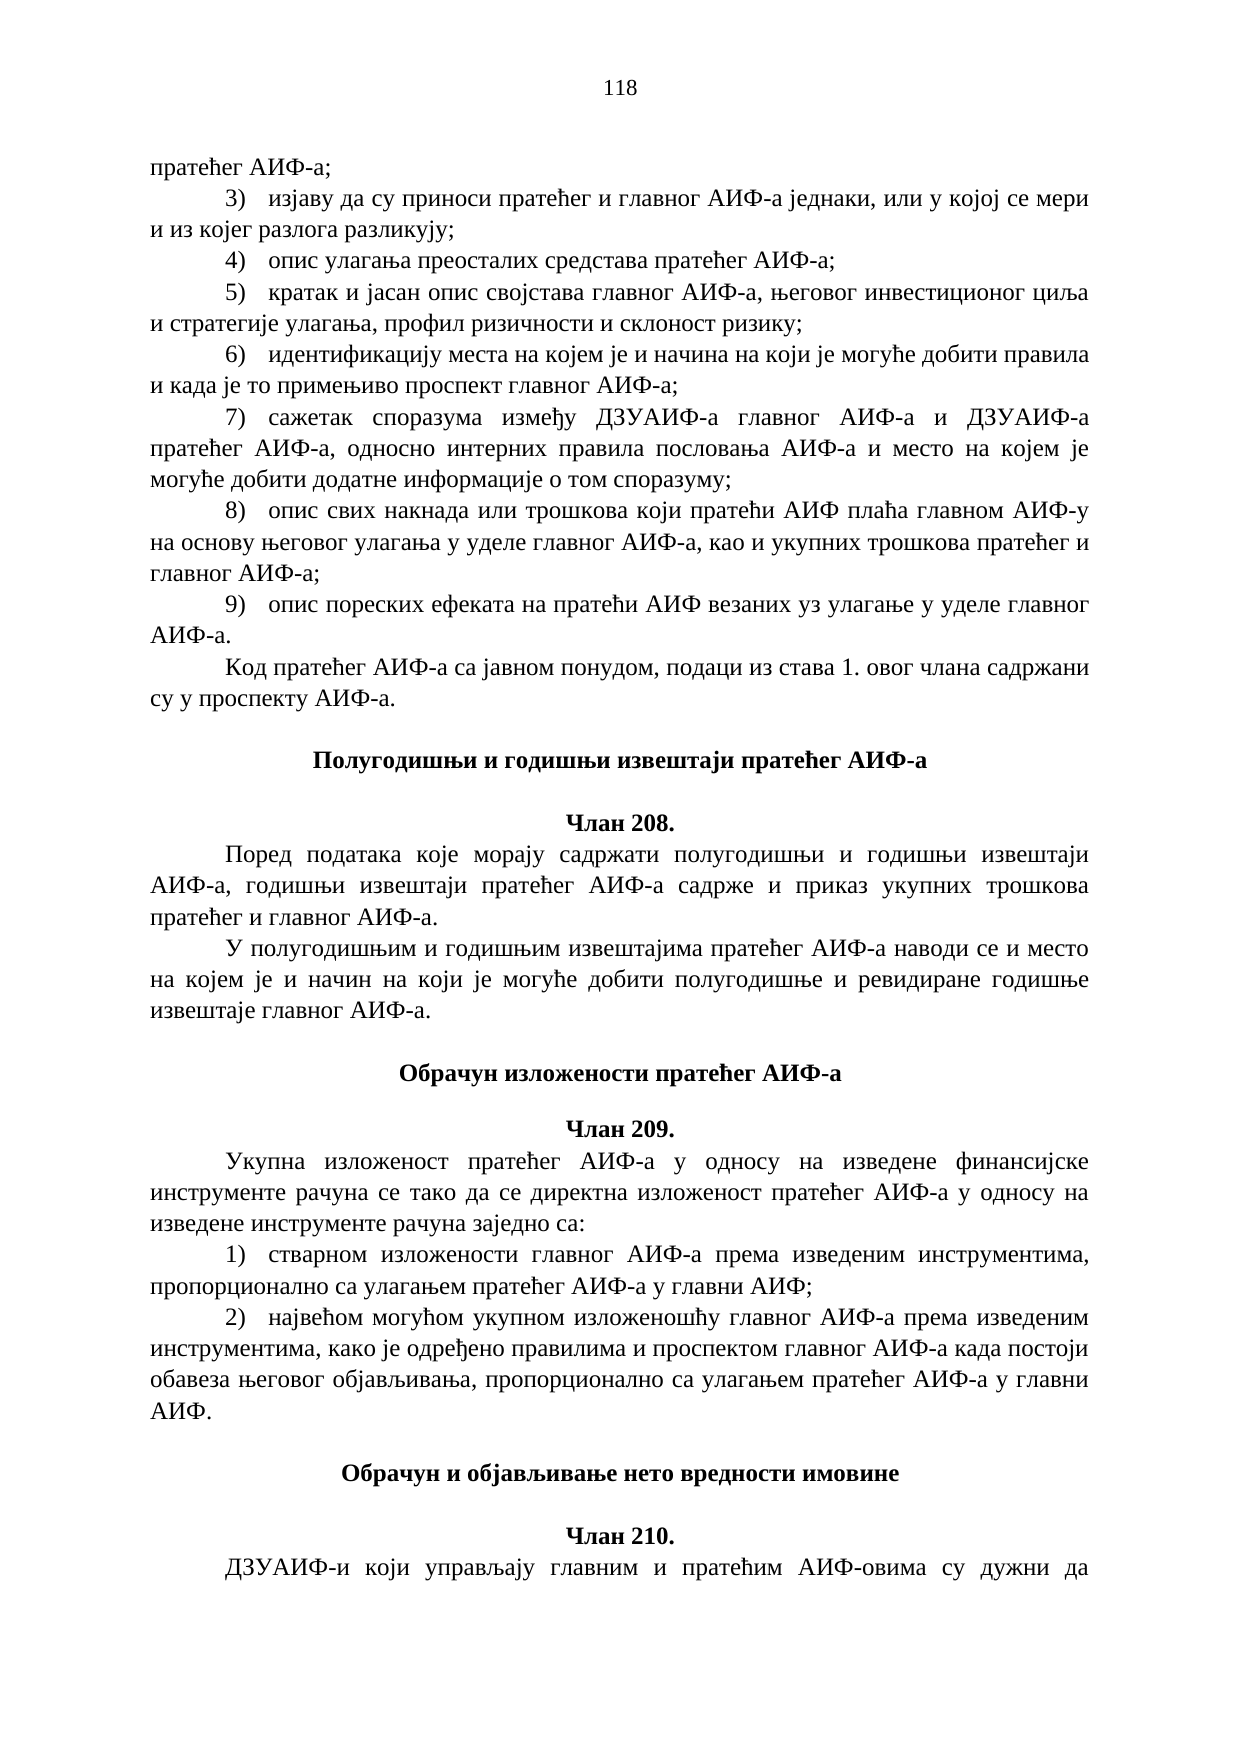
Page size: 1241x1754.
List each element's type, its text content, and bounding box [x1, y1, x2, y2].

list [150, 150, 1090, 181]
subtitle Полугодишњи и годишњи извештаји пратећег АИФ-а [150, 744, 1090, 775]
list изјаву да су приноси пратећег и главног АИФ-а једнаки, или у којој се мери и из којег разлога разликују; [150, 181, 1090, 244]
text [150, 1550, 1090, 1582]
text Члан 209. [150, 1113, 1090, 1144]
list опис свих накнада или трошкова који пратећи АИФ плаћа главном АИФ-у на основу његовог улагања у уделе главног АИФ-а, као и укупних трошкова пратећег и главног АИФ-а; [150, 494, 1090, 587]
text Укупна изложеност пратећег АИФ-а у односу на изведене финансијске инструменте рачуна се тако да се директна изложеност пратећег АИФ-а у односу на изведене инструменте рачуна заједно са: [150, 1144, 1090, 1238]
subtitle Обрачун и објављивање нето вредности имовине [150, 1457, 1090, 1488]
list опис улагања преосталих средстава пратећег АИФ-а; [150, 244, 1090, 275]
text Поред података које морају садржати полугодишњи и годишњи извештаји АИФ-а, годишњи извештаји пратећег АИФ-а садрже и приказ укупних трошкова пратећег и главног АИФ-а. [150, 837, 1090, 931]
list кратак и јасан опис својстава главног АИФ-а, његовог инвестиционог циља и стратегије улагања, профил ризичности и склоност ризику; [150, 275, 1090, 337]
list опис пореских ефеката на пратећи АИФ везаних уз улагање у уделе главног АИФ-а. [150, 587, 1090, 650]
subtitle Обрачун изложености пратећег АИФ-а [150, 1056, 1090, 1087]
list стварном изложености главног АИФ-а према изведеним инструментима, пропорционално са улагањем пратећег АИФ-а у главни АИФ; [150, 1238, 1090, 1300]
text Члан 210. [150, 1519, 1090, 1550]
list највећом могућом укупном изложеношћу главног АИФ-а према изведеним инструментима, како је одређено правилима и проспектом главног АИФ-а када постоји обавеза његовог објављивања, пропорционално са улагањем пратећег АИФ-а у главни АИФ. [150, 1300, 1090, 1425]
list сажетак споразума између ДЗУАИФ-а главног АИФ-а и ДЗУАИФ-а пратећег АИФ-а, односно интерних правила пословања АИФ-а и место на којем је могуће добити додатне информације о том споразуму; [150, 400, 1090, 494]
list идентификацију места на којем је и начина на који је могуће добити правила и када је то примењиво проспект главног АИФ-а; [150, 337, 1090, 400]
text У полугодишњим и годишњим извештајима пратећег АИФ-а наводи се и место на којем је и начин на који је могуће добити полугодишње и ревидиране годишње извештаје главног АИФ-а. [150, 931, 1090, 1025]
text Код пратећег АИФ-а са јавном понудом, подаци из става 1. овог члана садржани су у проспекту АИФ-а. [150, 650, 1090, 712]
text Члан 208. [150, 806, 1090, 837]
